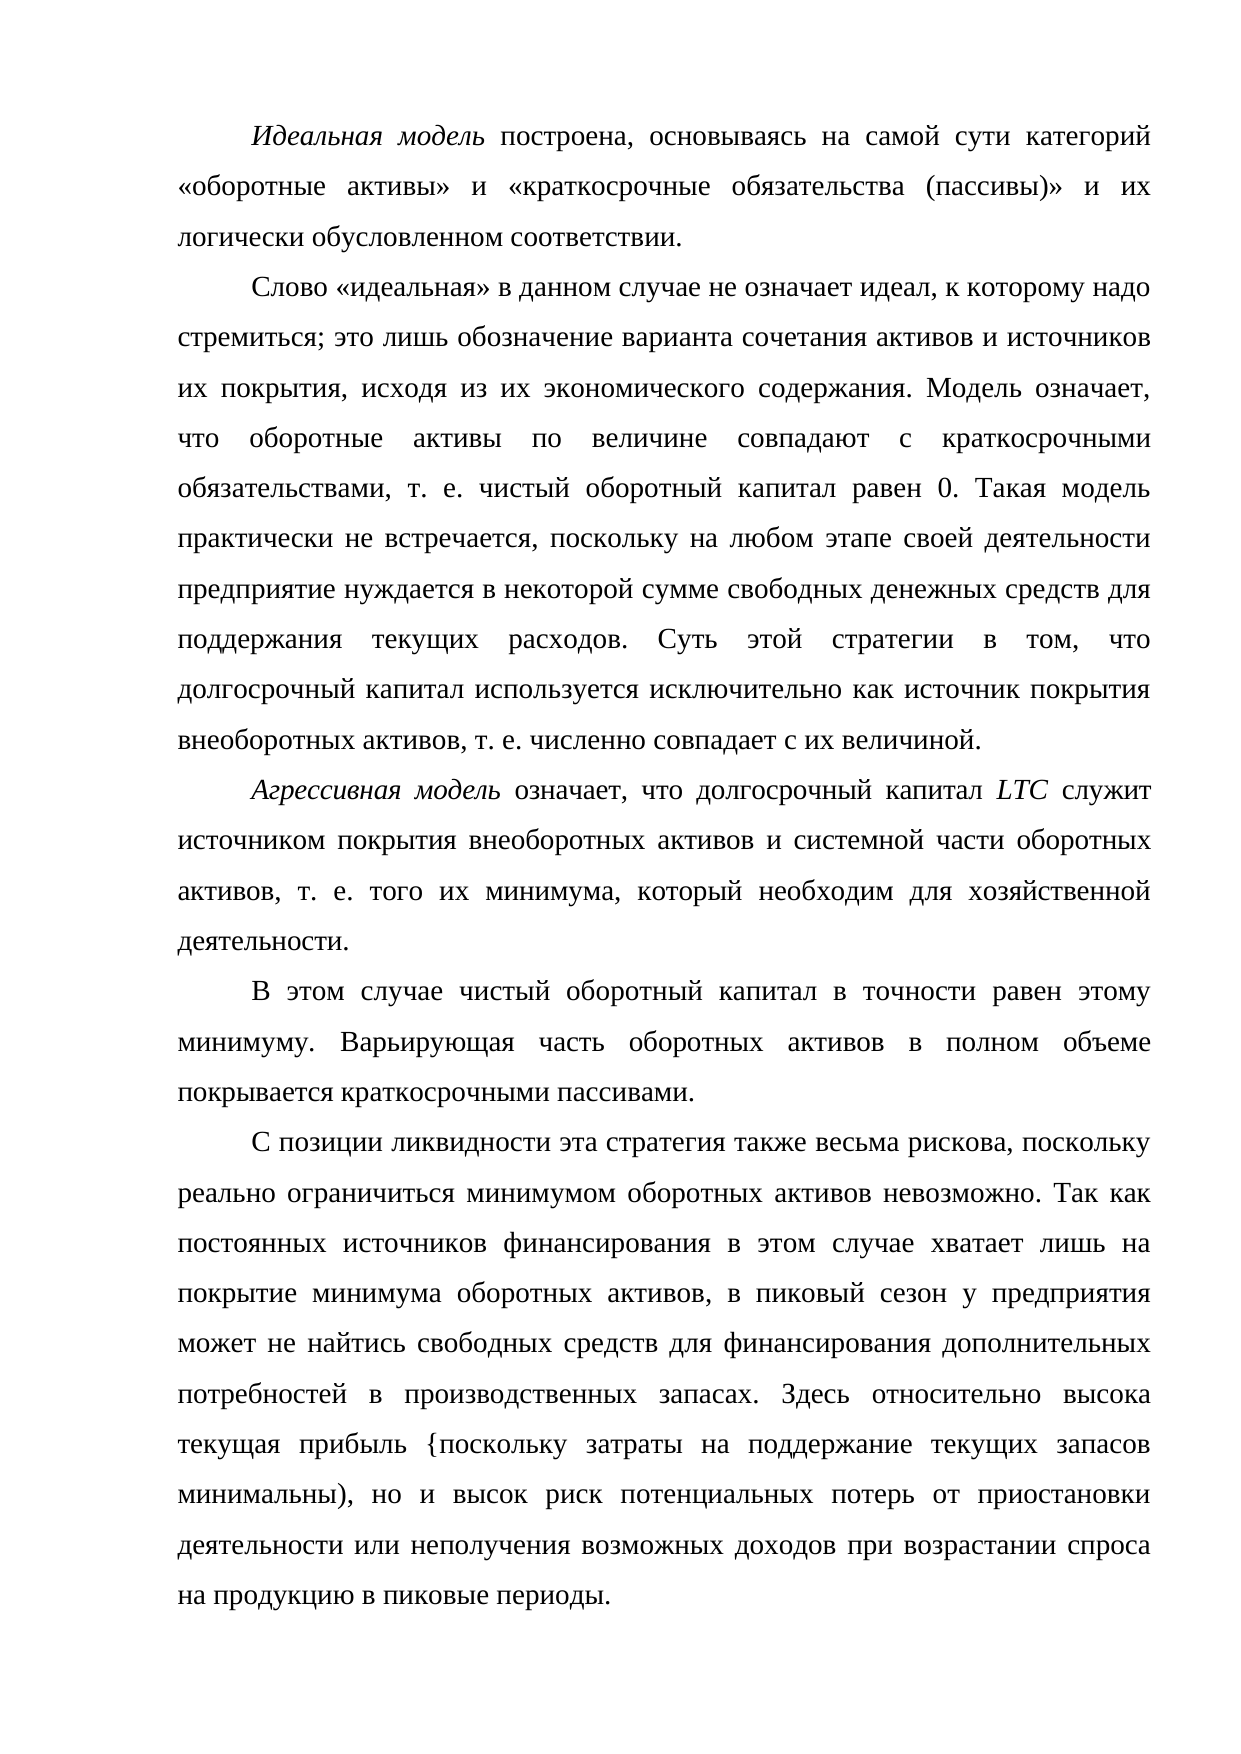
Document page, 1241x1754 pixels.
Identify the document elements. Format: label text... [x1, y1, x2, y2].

text Идеальная модель построена, основываясь на самой сути категорий «оборотные активы» и «краткосрочные обязательства (пассивы)» и их логически обусловленном соответствии. [177, 118, 1152, 252]
text С позиции ликвидности эта стратегия также весьма рискова, поскольку реально ограничиться минимумом оборотных активов невозможно. Так как постоянных источников финансирования в этом случае хватает лишь на покрытие минимума оборотных активов, в пиковый сезон у предприятия может не найтись свободных средств для финансирования дополнительных потребностей в производственных запасах. Здесь относительно высока текущая прибыль {поскольку затраты на поддержание текущих запасов минимальны), но и высок риск потенциальных потерь от приостановки деятельности или неполучения возможных доходов при возрастании спроса на продукцию в пиковые периоды. [177, 1124, 1152, 1611]
text Агрессивная модель означает, что долгосрочный капитал LTC служит источником покрытия внеоборотных активов и системной части оборотных активов, т. е. того их минимума, который необходим для хозяйственной деятельности. [177, 772, 1152, 957]
text В этом случае чистый оборотный капитал в точности равен этому минимуму. Варьирующая часть оборотных активов в полном объеме покрывается краткосрочными пассивами. [177, 973, 1152, 1108]
text Слово «идеальная» в данном случае не означает идеал, к которому надо стремиться; это лишь обозначение варианта сочетания активов и источников их покрытия, исходя из их экономического содержания. Модель означает, что оборотные активы по величине совпадают с краткосрочными обязательствами, т. е. чистый оборотный капитал равен 0. Такая модель практически не встречается, поскольку на любом этапе своей деятельности предприятие нуждается в некоторой сумме свободных денежных средств для поддержания текущих расходов. Суть этой стратегии в том, что долгосрочный капитал используется исключительно как источник покрытия внеоборотных активов, т. е. численно совпадает с их величиной. [177, 269, 1152, 755]
